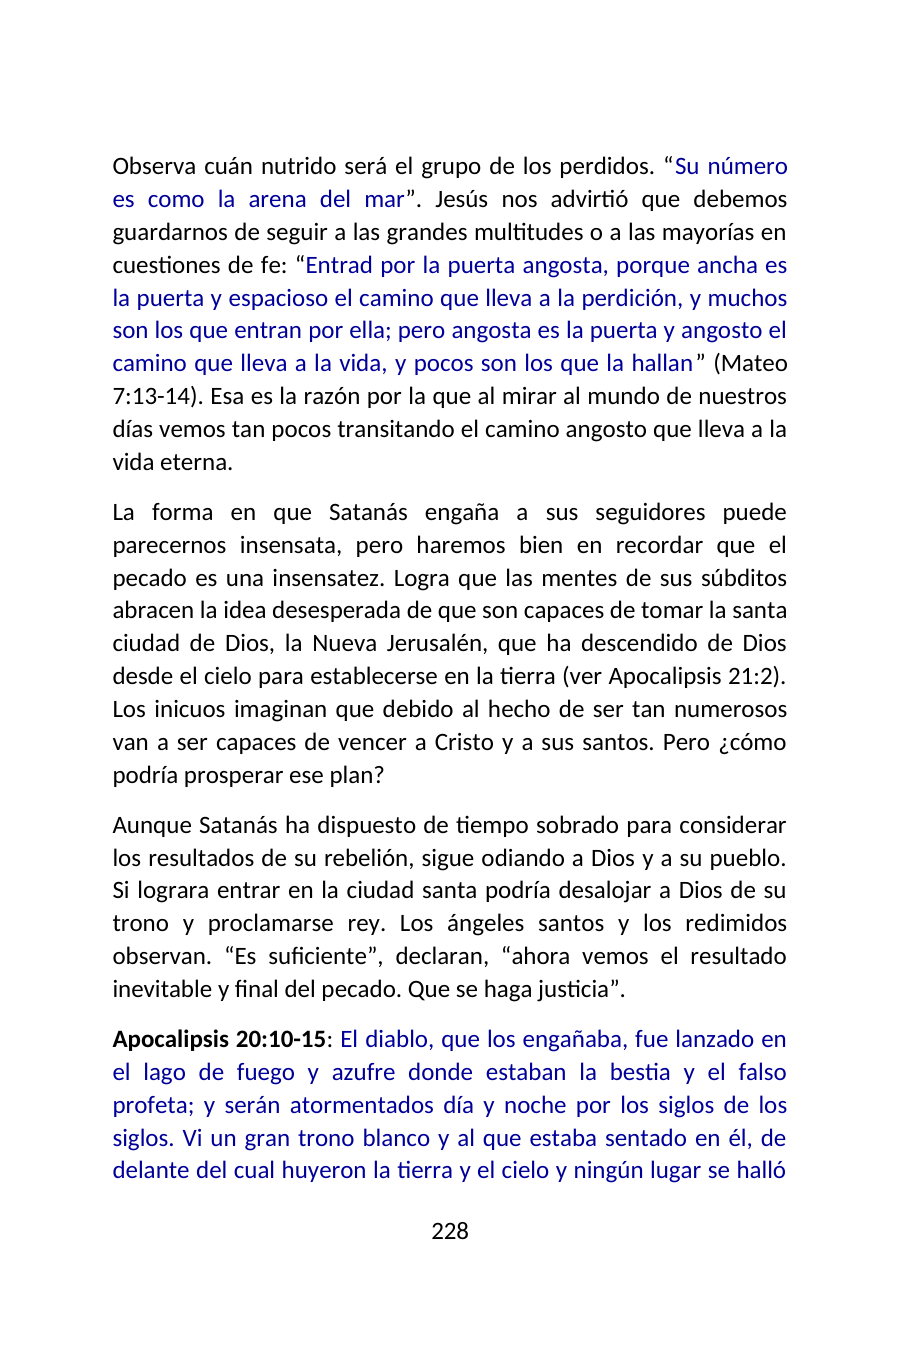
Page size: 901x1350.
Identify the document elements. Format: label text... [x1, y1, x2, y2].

text Observa cuán nutrido será el grupo de los perdidos. “Su número es como la arena del mar”. Jesús nos advirtió que debemos guardarnos de seguir a las grandes multitudes o a las mayorías en cuestiones de fe: “Entrad por la puerta angosta, porque ancha es la puerta y espacioso el camino que lleva a la perdición, y muchos son los que entran por ella; pero angosta es la puerta y angosto el camino que lleva a la vida, y pocos son los que la hallan” (Mateo 7:13-14). Esa es la razón por la que al mirar al mundo de nuestros días vemos tan pocos transitando el camino angosto que lleva a la vida eterna. [112, 150, 788, 477]
text La forma en que Satanás engaña a sus seguidores puede parecernos insensata, pero haremos bien en recordar que el pecado es una insensatez. Logra que las mentes de sus súbditos abracen la idea desesperada de que son capaces de tomar la santa ciudad de Dios, la Nueva Jerusalén, que ha descendido de Dios desde el cielo para establecerse en la tierra (ver Apocalipsis 21:2). Los inicuos imaginan que debido al hecho de ser tan numerosos van a ser capaces de vencer a Cristo y a sus santos. Pero ¿cómo podría prosperar ese plan? [112, 496, 788, 790]
text Aunque Satanás ha dispuesto de tiempo sobrado para considerar los resultados de su rebelión, sigue odiando a Dios y a su pueblo. Si lograra entrar en la ciudad santa podría desalojar a Dios de su trono y proclamarse rey. Los ángeles santos y los redimidos observan. “Es suficiente”, declaran, “ahora vemos el resultado inevitable y final del pecado. Que se haga justicia”. [112, 809, 788, 1004]
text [112, 1023, 788, 1185]
